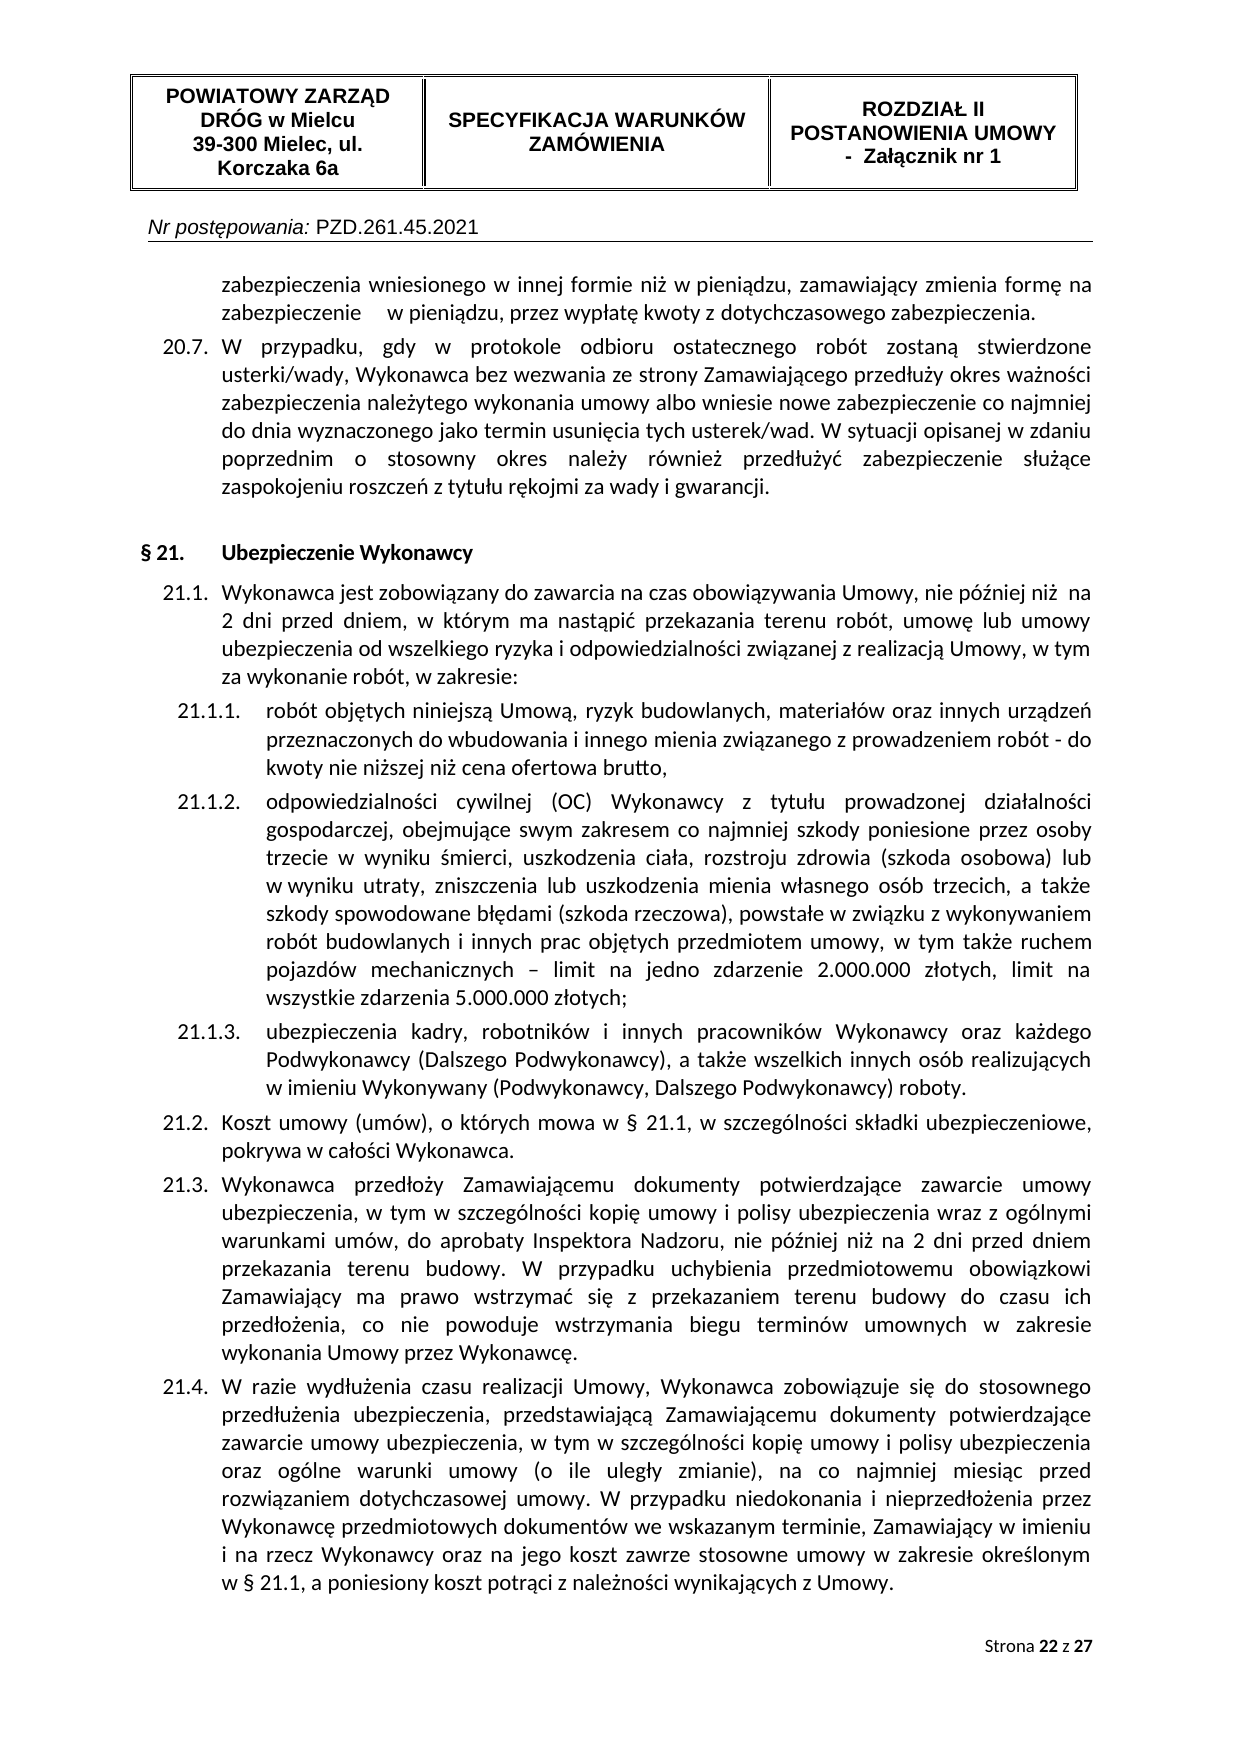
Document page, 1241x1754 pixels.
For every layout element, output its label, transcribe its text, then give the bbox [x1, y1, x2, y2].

subtitle robót objętych niniejszą Umową, ryzyk budowlanych, materiałów oraz innych urządzeń przeznaczonych do wbudowania i innego mienia związanego z prowadzeniem robót - do kwoty nie niższej niż cena ofertowa brutto, [177, 697, 1093, 781]
subtitle Ubezpieczenie Wykonawcy [162, 538, 1093, 566]
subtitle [162, 270, 1093, 326]
subtitle odpowiedzialności cywilnej (OC) Wykonawcy z tytułu prowadzonej działalności gospodarczej, obejmujące swym zakresem co najmniej szkody poniesione przez osoby trzecie w wyniku śmierci, uszkodzenia ciała, rozstroju zdrowia (szkoda osobowa) lub w wyniku utraty, zniszczenia lub uszkodzenia mienia własnego osób trzecich, a także szkody spowodowane błędami (szkoda rzeczowa), powstałe w związku z wykonywaniem robót budowlanych i innych prac objętych przedmiotem umowy, w tym także ruchem pojazdów mechanicznych – limit na jedno zdarzenie 2.000.000 złotych, limit na wszystkie zdarzenia 5.000.000 złotych; [177, 787, 1093, 1011]
subtitle W przypadku, gdy w protokole odbioru ostatecznego robót zostaną stwierdzone usterki/wady, Wykonawca bez wezwania ze strony Zamawiającego przedłuży okres ważności zabezpieczenia należytego wykonania umowy albo wniesie nowe zabezpieczenie co najmniej do dnia wyznaczonego jako termin usunięcia tych usterek/wad. W sytuacji opisanej w zdaniu poprzednim o stosowny okres należy również przedłużyć zabezpieczenie służące zaspokojeniu roszczeń z tytułu rękojmi za wady i gwarancji. [162, 332, 1093, 500]
subtitle W razie wydłużenia czasu realizacji Umowy, Wykonawca zobowiązuje się do stosownego przedłużenia ubezpieczenia, przedstawiającą Zamawiającemu dokumenty potwierdzające zawarcie umowy ubezpieczenia, w tym w szczególności kopię umowy i polisy ubezpieczenia oraz ogólne warunki umowy (o ile uległy zmianie), na co najmniej miesiąc przed rozwiązaniem dotychczasowej umowy. W przypadku niedokonania i nieprzedłożenia przez Wykonawcę przedmiotowych dokumentów we wskazanym terminie, Zamawiający w imieniu i na rzecz Wykonawcy oraz na jego koszt zawrze stosowne umowy w zakresie określonym w § 21.1, a poniesiony koszt potrąci z należności wynikających z Umowy. [162, 1372, 1093, 1597]
subtitle Koszt umowy (umów), o których mowa w § 21.1, w szczególności składki ubezpieczeniowe, pokrywa w całości Wykonawca. [162, 1108, 1093, 1164]
subtitle ubezpieczenia kadry, robotników i innych pracowników Wykonawcy oraz każdego Podwykonawcy (Dalszego Podwykonawcy), a także wszelkich innych osób realizujących w imieniu Wykonywany (Podwykonawcy, Dalszego Podwykonawcy) roboty. [177, 1017, 1093, 1101]
subtitle Wykonawca przedłoży Zamawiającemu dokumenty potwierdzające zawarcie umowy ubezpieczenia, w tym w szczególności kopię umowy i polisy ubezpieczenia wraz z ogólnymi warunkami umów, do aprobaty Inspektora Nadzoru, nie później niż na 2 dni przed dniem przekazania terenu budowy. W przypadku uchybienia przedmiotowemu obowiązkowi Zamawiający ma prawo wstrzymać się z przekazaniem terenu budowy do czasu ich przedłożenia, co nie powoduje wstrzymania biegu terminów umownych w zakresie wykonania Umowy przez Wykonawcę. [162, 1170, 1093, 1366]
subtitle Wykonawca jest zobowiązany do zawarcia na czas obowiązywania Umowy, nie później niż na 2 dni przed dniem, w którym ma nastąpić przekazania terenu robót, umowę lub umowy ubezpieczenia od wszelkiego ryzyka i odpowiedzialności związanej z realizacją Umowy, w tym za wykonanie robót, w zakresie: [162, 578, 1093, 690]
